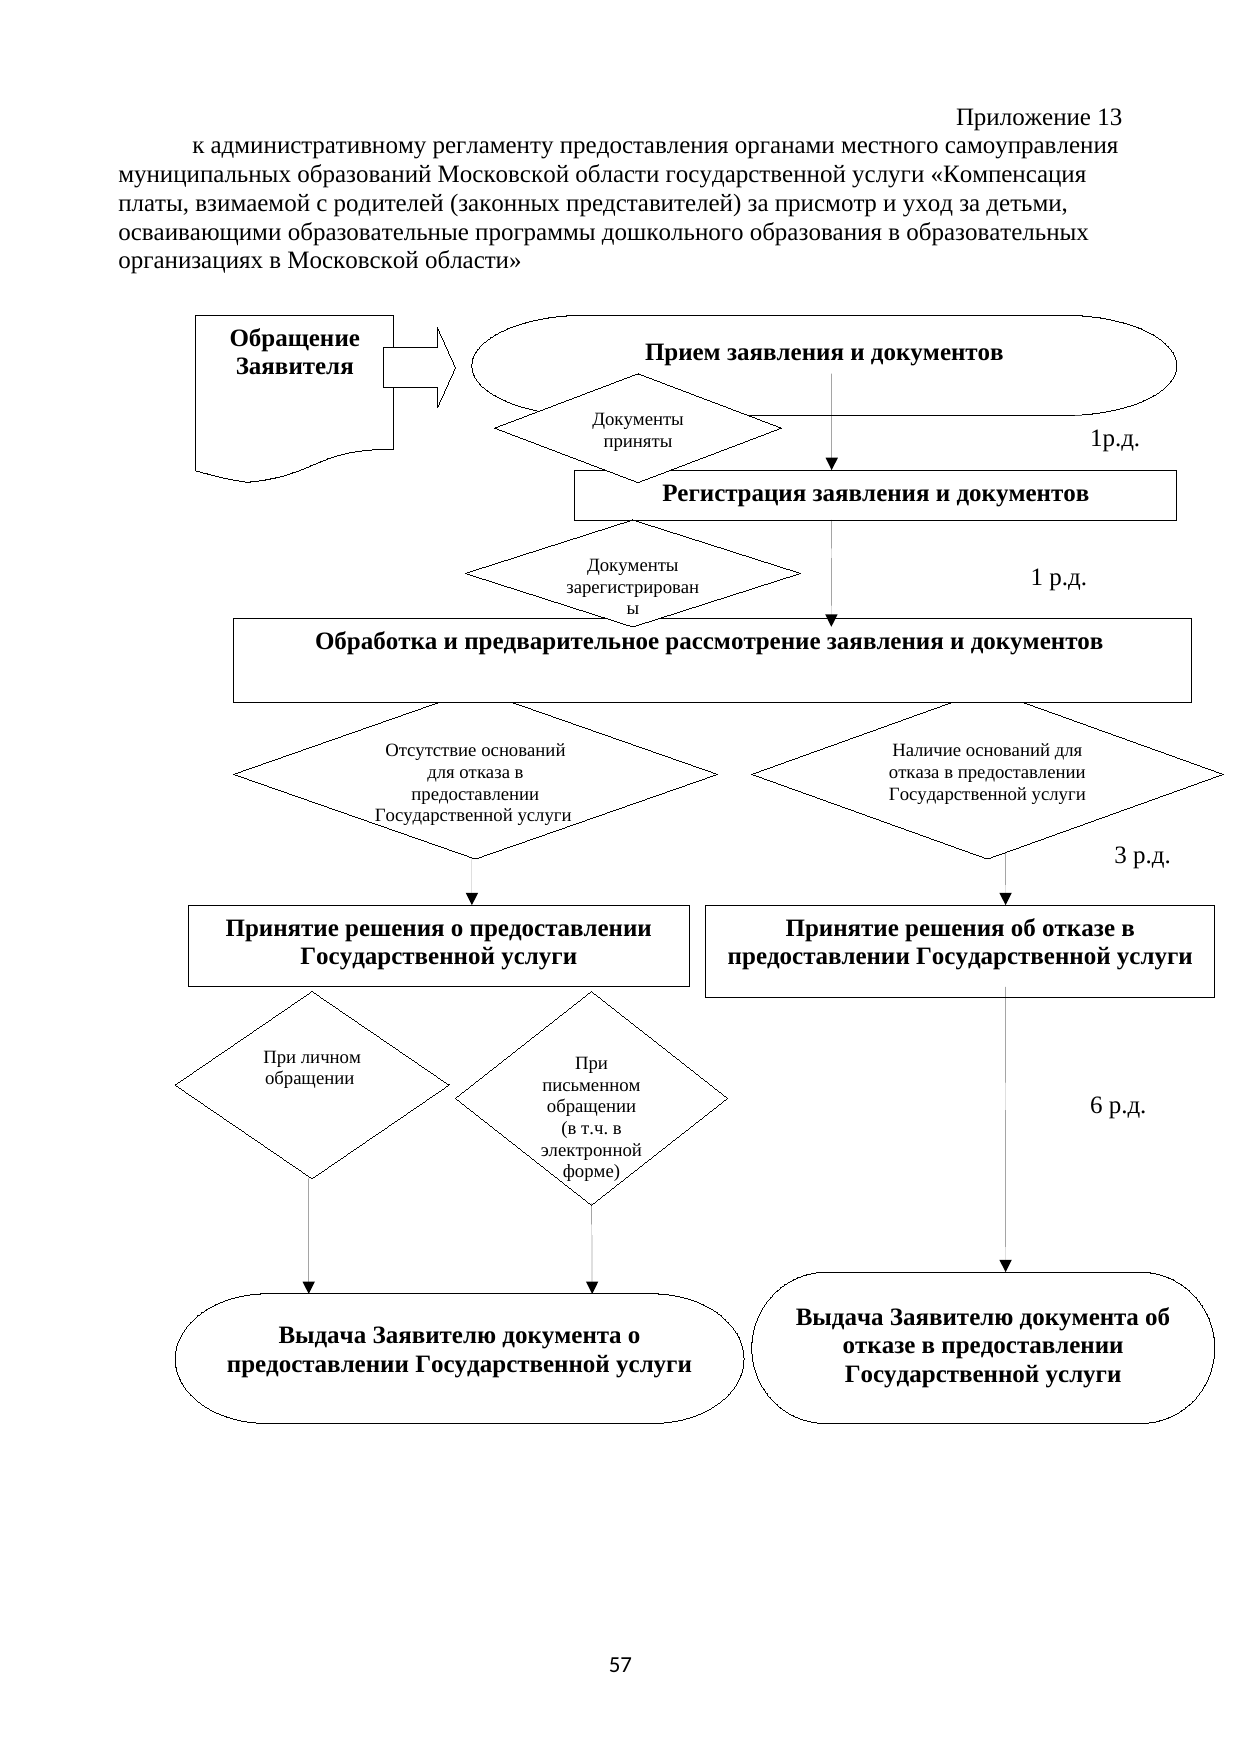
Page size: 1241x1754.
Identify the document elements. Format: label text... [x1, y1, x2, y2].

subtitle Приложение 13 [118, 102, 1122, 131]
text к административному регламенту предоставления органами местного самоуправления муниципальных образований Московской области государственной услуги «Компенсация платы, взимаемой с родителей (законных представителей) за присмотр и уход за детьми, осваивающими образовательные программы дошкольного образования в образовательных организациях в Московской области» [118, 131, 1122, 274]
